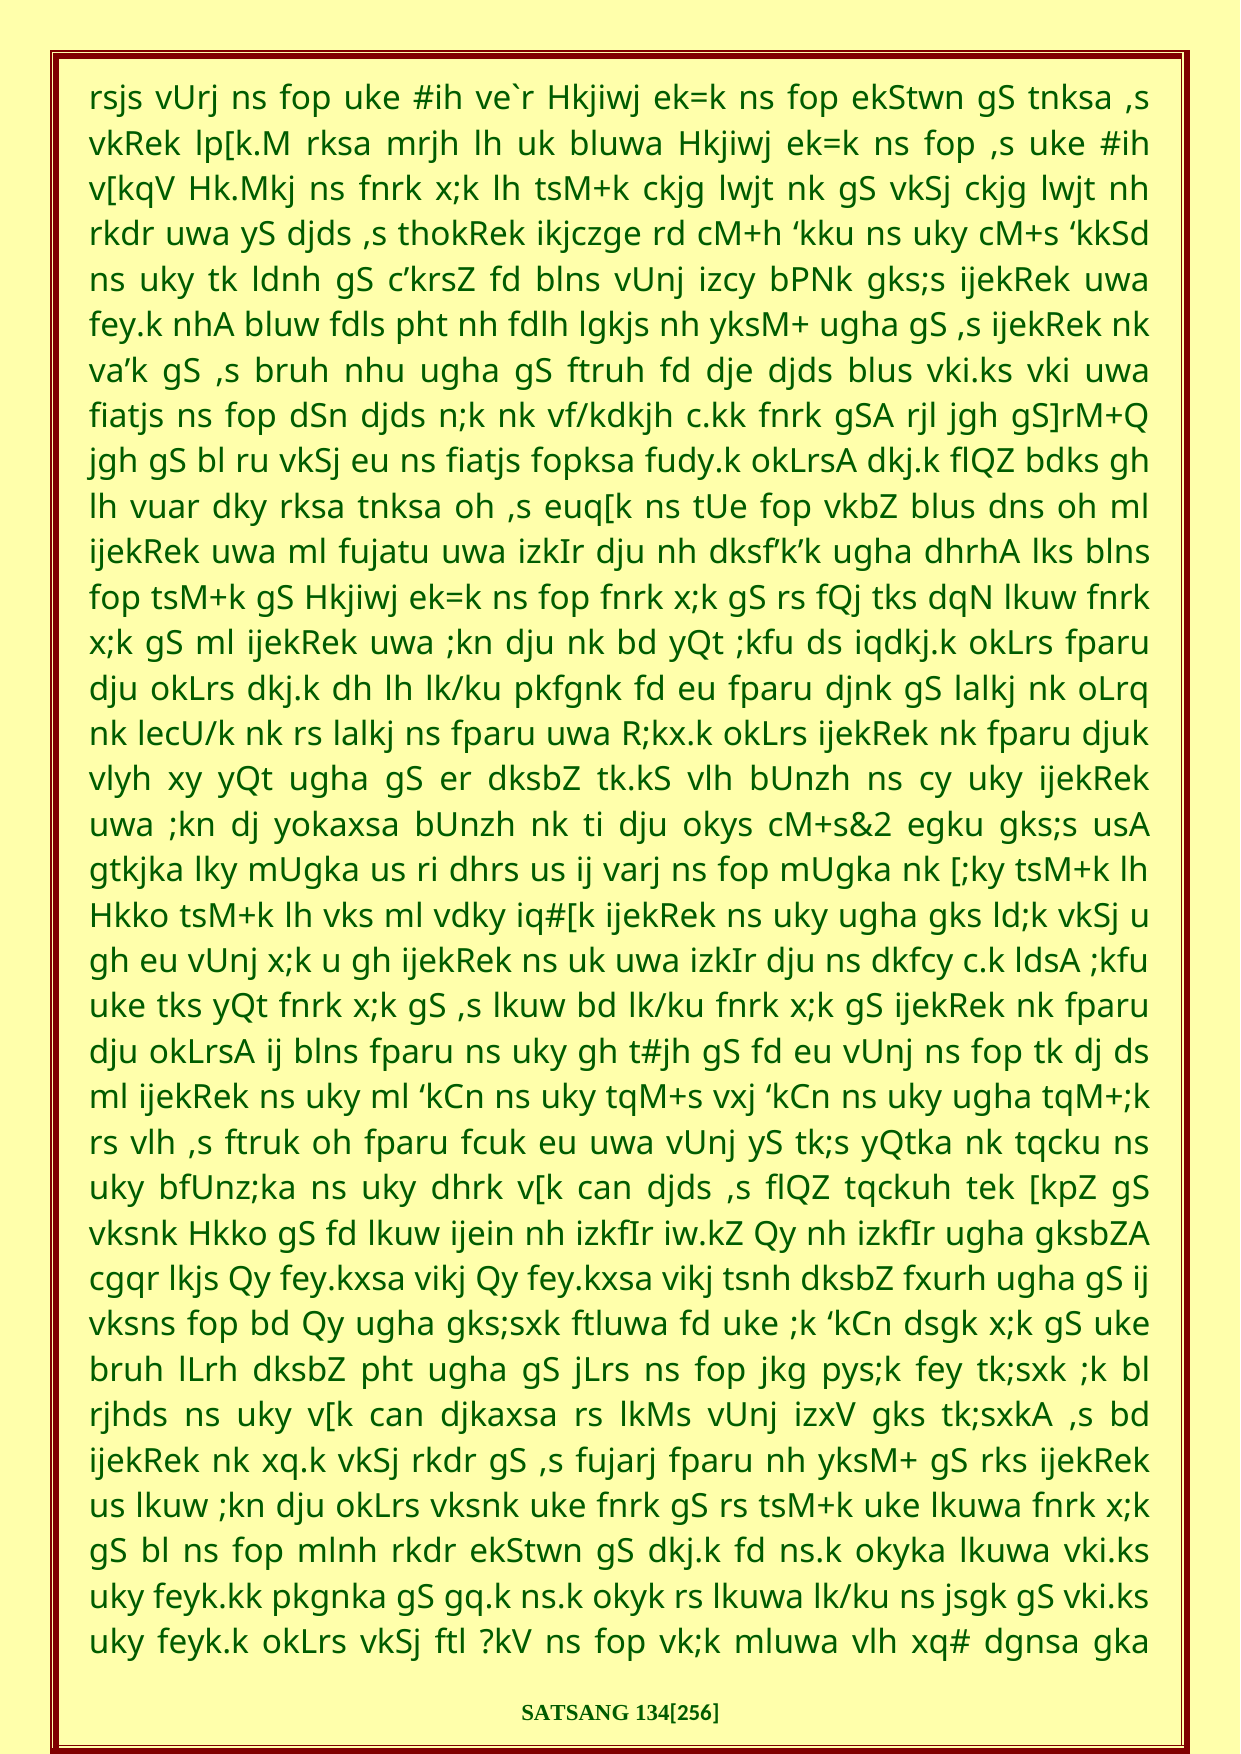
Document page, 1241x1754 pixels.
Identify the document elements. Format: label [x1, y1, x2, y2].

text [89, 74, 1152, 1663]
